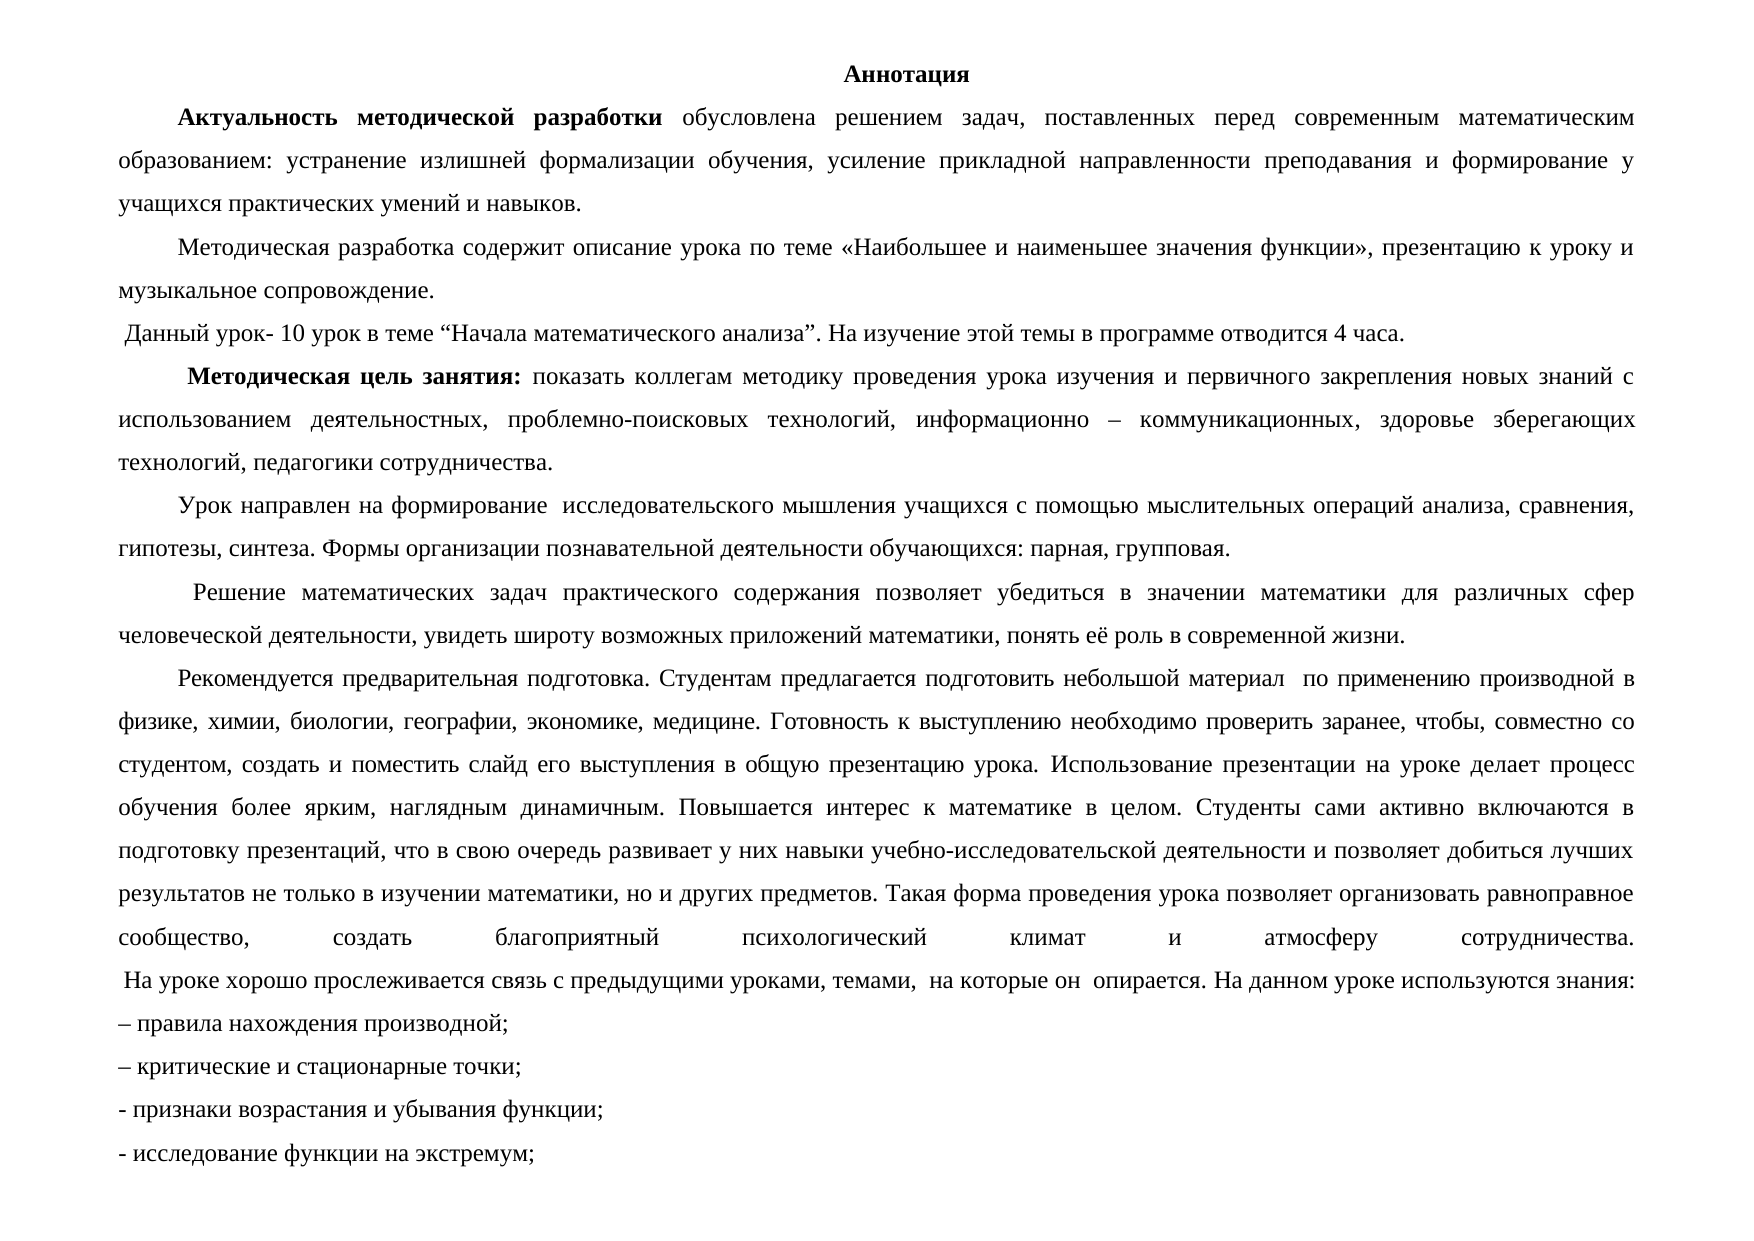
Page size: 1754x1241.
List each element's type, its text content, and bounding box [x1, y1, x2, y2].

text - признаки возрастания и убывания функции; [118, 1094, 1636, 1123]
text Данный урок- 10 урок в теме “Начала математического анализа”. На изучение этой темы в программе отводится 4 часа. [118, 318, 1636, 347]
text Методическая разработка содержит описание урока по теме «Наибольшее и наименьшее значения функции», презентацию к уроку и музыкальное сопровождение. [118, 232, 1636, 303]
text - исследование функции на экстремум; [118, 1138, 1636, 1166]
text – критические и стационарные точки; [118, 1051, 1636, 1080]
text – правила нахождения производной; [118, 1008, 1636, 1037]
text Рекомендуется предварительная подготовка. Студентам предлагается подготовить небольшой материал по применению производной в физике, химии, биологии, географии, экономике, медицине. Готовность к выступлению необходимо проверить заранее, чтобы, совместно со студентом, создать и поместить слайд его выступления в общую презентацию урока. Использование презентации на уроке делает процесс обучения более ярким, наглядным динамичным. Повышается интерес к математике в целом. Студенты сами активно включаются в подготовку презентаций, что в свою очередь развивает у них навыки учебно-исследовательской деятельности и позволяет добиться лучших результатов не только в изучении математики, но и других предметов. Такая форма проведения урока позволяет организовать равноправное сообщество, создать благоприятный психологический климат и атмосферу сотрудничества. На уроке хорошо прослеживается связь с предыдущими уроками, темами, на которые он опирается. На данном уроке используются знания: [118, 663, 1636, 994]
text Методическая цель занятия: показать коллегам методику проведения урока изучения и первичного закрепления новых знаний с использованием деятельностных, проблемно-поисковых технологий, информационно – коммуникационных, здоровье зберегающих технологий, педагогики сотрудничества. [118, 361, 1636, 476]
text Аннотация [118, 59, 1636, 88]
text Урок направлен на формирование исследовательского мышления учащихся с помощью мыслительных операций анализа, сравнения, гипотезы, синтеза. Формы организации познавательной деятельности обучающихся: парная, групповая. [118, 490, 1636, 562]
text Актуальность методической разработки обусловлена решением задач, поставленных перед современным математическим образованием: устранение излишней формализации обучения, усиление прикладной направленности преподавания и формирование у учащихся практических умений и навыков. [118, 102, 1636, 217]
text Решение математических задач практического содержания позволяет убедиться в значении математики для различных сфер человеческой деятельности, увидеть широту возможных приложений математики, понять её роль в современной жизни. [118, 577, 1636, 648]
